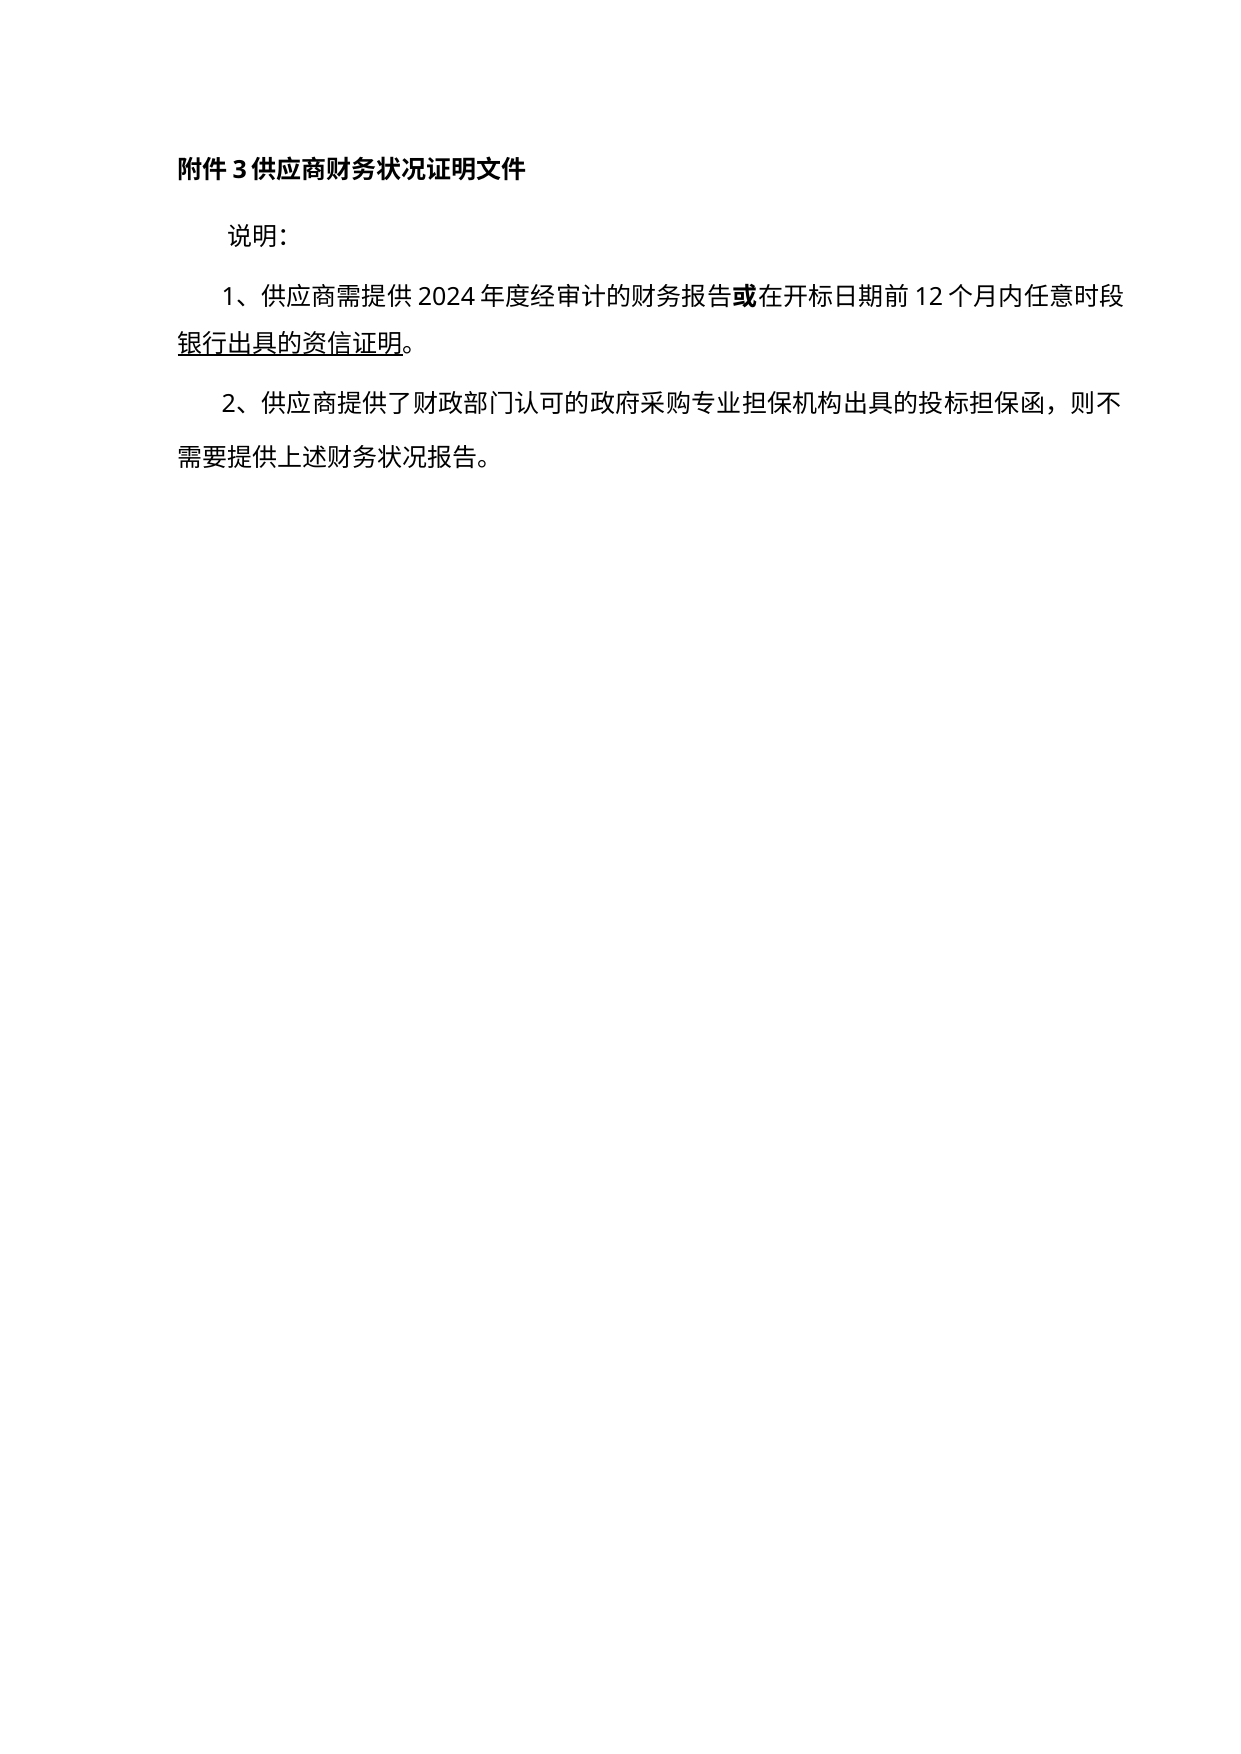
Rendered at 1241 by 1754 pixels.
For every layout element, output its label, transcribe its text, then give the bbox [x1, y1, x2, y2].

text 2、供应商提供了财政部门认可的政府采购专业担保机构出具的投标担保函，则不需要提供上述财务状况报告。 [177, 383, 1125, 474]
text 1、供应商需提供2024年度经审计的财务报告或在开标日期前12个月内任意时段银行出具的资信证明。 [177, 276, 1125, 360]
text 附件3供应商财务状况证明文件 [177, 150, 1125, 186]
text 说明： [177, 217, 1125, 253]
